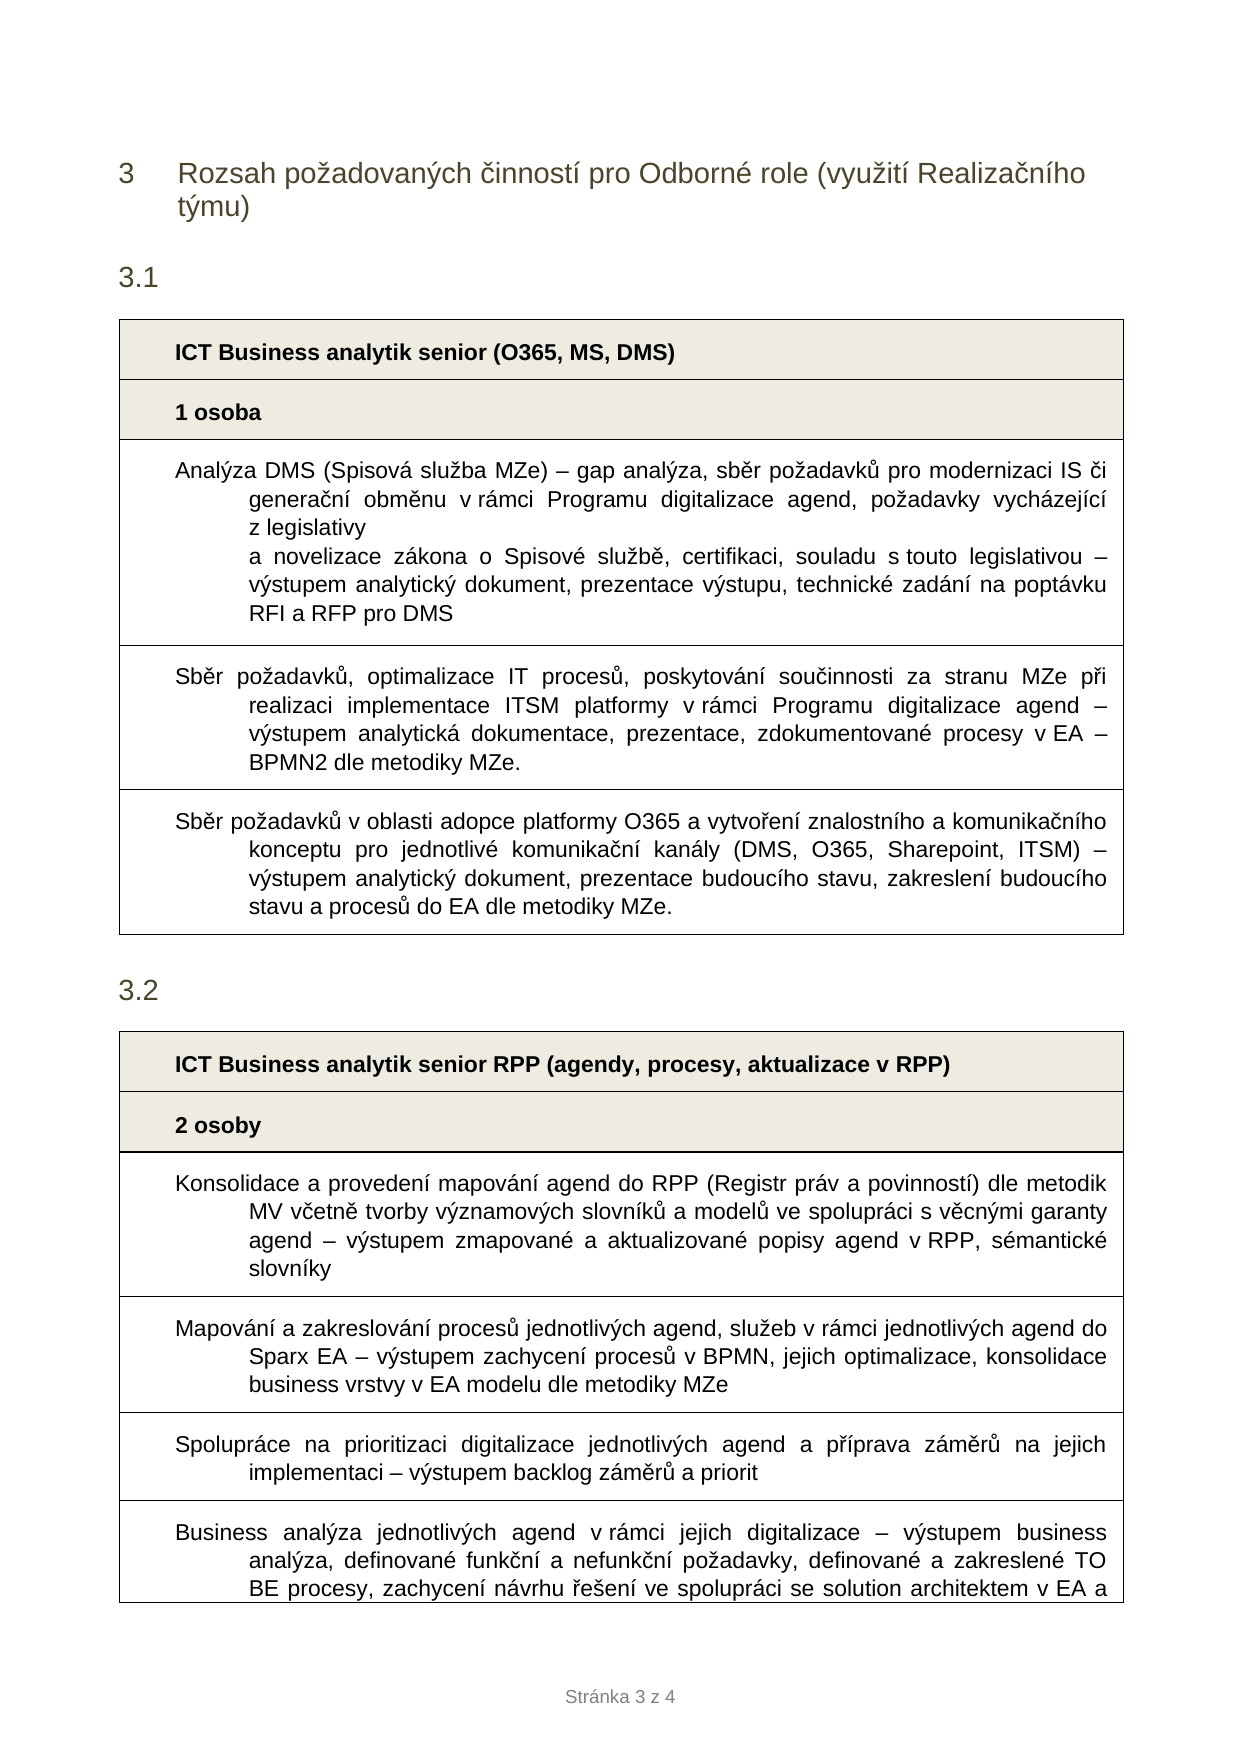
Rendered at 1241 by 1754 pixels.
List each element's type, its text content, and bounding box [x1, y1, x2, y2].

table_cell 2 osoby [120, 1092, 1123, 1151]
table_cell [120, 1501, 1123, 1602]
table_cell Analýza DMS (Spisová služba MZe) – gap analýza, sběr požadavků pro modernizaci IS či generační obměnu v rámci Programu digitalizace agend, požadavky vycházející z legislativy a novelizace zákona o Spisové službě, certifikaci, souladu s touto legislativou – výstupem analytický dokument, prezentace výstupu, technické zadání na poptávku RFI a RFP pro DMS [120, 440, 1123, 645]
table_cell Sběr požadavků, optimalizace IT procesů, poskytování součinnosti za stranu MZe při realizaci implementace ITSM platformy v rámci Programu digitalizace agend – výstupem analytická dokumentace, prezentace, zdokumentované procesy v EA – BPMN2 dle metodiky MZe. [120, 646, 1123, 789]
table_cell Spolupráce na prioritizaci digitalizace jednotlivých agend a příprava záměrů na jejich implementaci – výstupem backlog záměrů a priorit [120, 1413, 1123, 1500]
table_header ICT Business analytik senior RPP (agendy, procesy, aktualizace v RPP) [120, 1032, 1123, 1091]
table_cell Mapování a zakreslování procesů jednotlivých agend, služeb v rámci jednotlivých agend do Sparx EA – výstupem zachycení procesů v BPMN, jejich optimalizace, konsolidace business vrstvy v EA modelu dle metodiky MZe [120, 1297, 1123, 1412]
table_cell 1 osoba [120, 380, 1123, 439]
table_cell Konsolidace a provedení mapování agend do RPP (Registr práv a povinností) dle metodik MV včetně tvorby významových slovníků a modelů ve spolupráci s věcnými garanty agend – výstupem zmapované a aktualizované popisy agend v RPP, sémantické slovníky [120, 1153, 1123, 1296]
list Rozsah požadovaných činností pro Odborné role (využití Realizačního týmu) [118, 156, 1122, 223]
table_cell Sběr požadavků v oblasti adopce platformy O365 a vytvoření znalostního a komunikačního konceptu pro jednotlivé komunikační kanály (DMS, O365, Sharepoint, ITSM) – výstupem analytický dokument, prezentace budoucího stavu, zakreslení budoucího stavu a procesů do EA dle metodiky MZe. [120, 790, 1123, 934]
table_header ICT Business analytik senior (O365, MS, DMS) [120, 320, 1123, 379]
